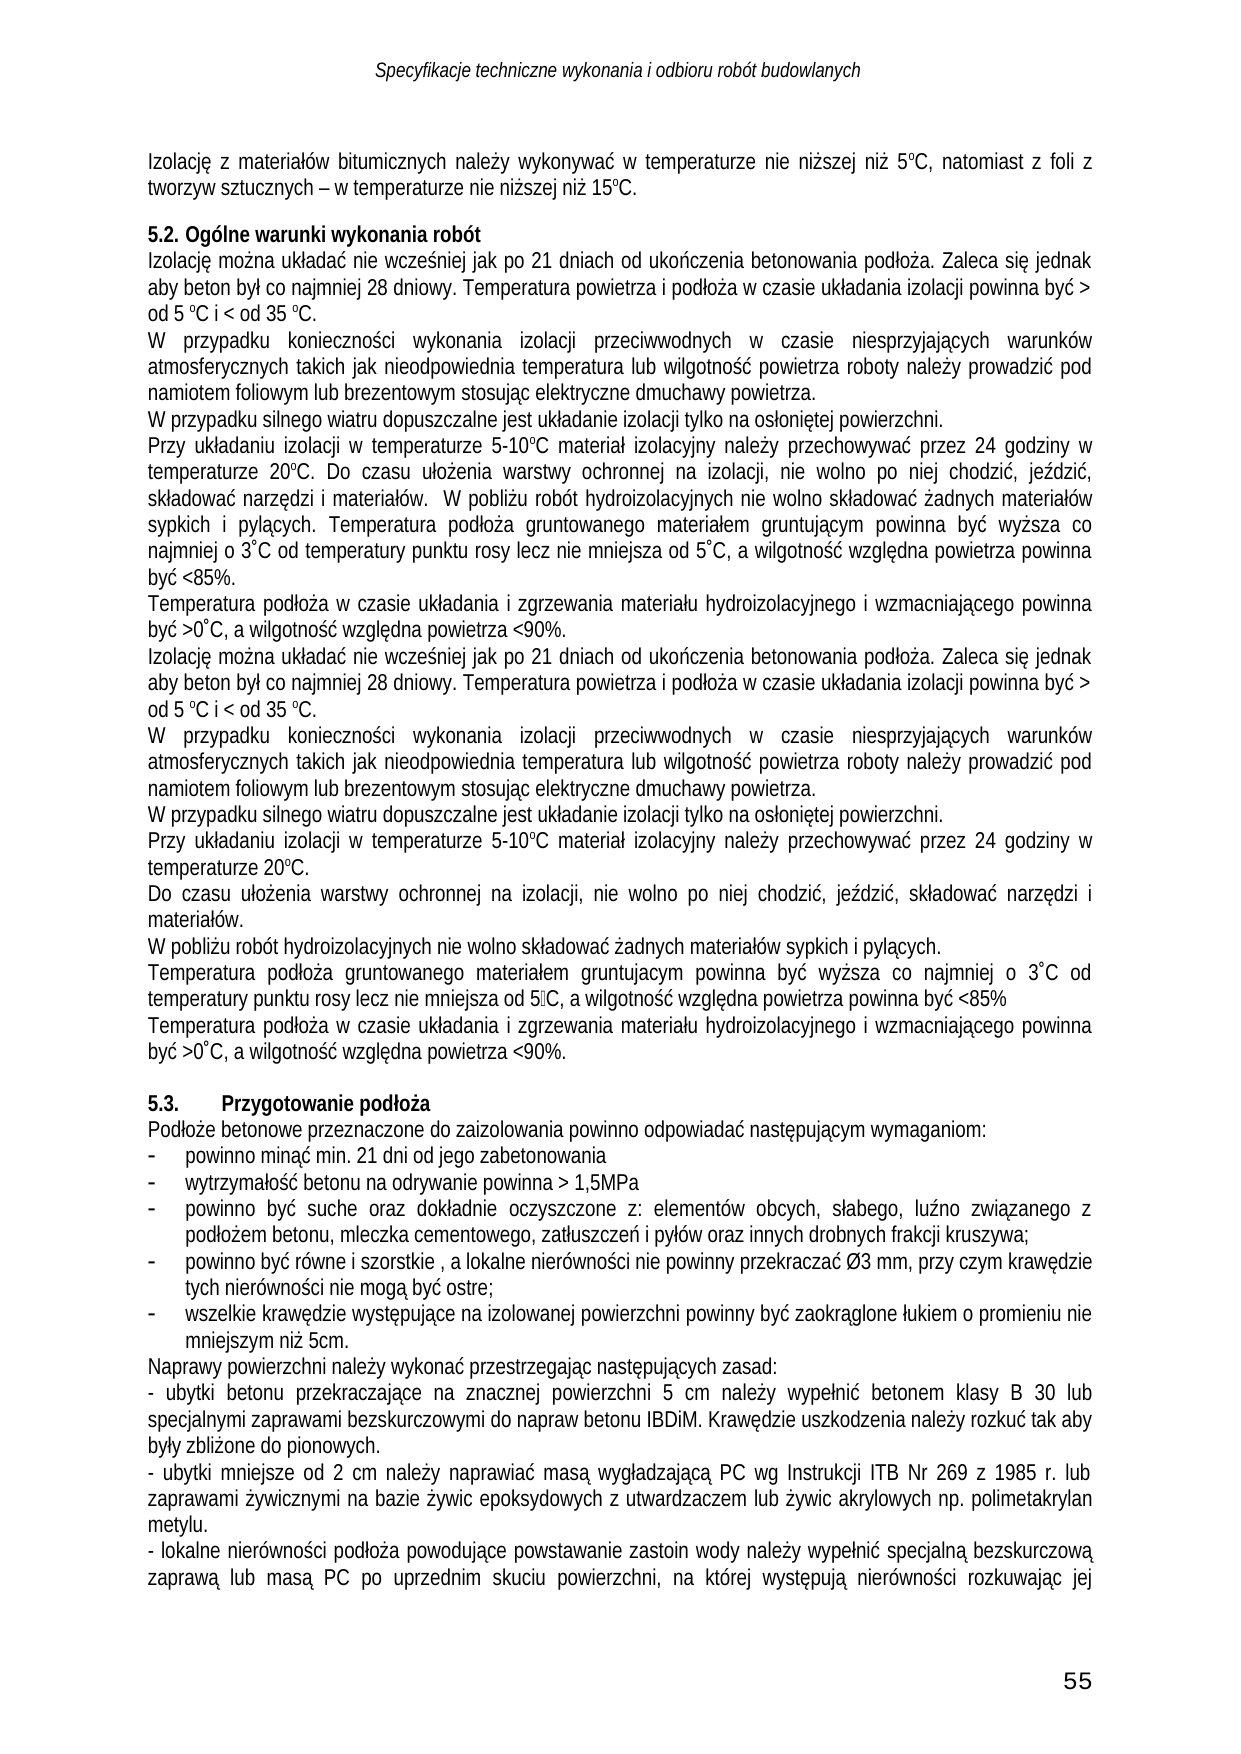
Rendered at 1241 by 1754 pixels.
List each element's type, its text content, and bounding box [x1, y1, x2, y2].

text Izolację można układać nie wcześniej jak po 21 dniach od ukończenia betonowania podłoża. Zaleca się jednak aby beton był co najmniej 28 dniowy. Temperatura powietrza i podłoża w czasie układania izolacji powinna być > od 5 oC i < od 35 oC. [148, 643, 1093, 722]
list wytrzymałość betonu na odrywanie powinna > 1,5MPa [148, 1168, 1093, 1195]
list wszelkie krawędzie występujące na izolowanej powierzchni powinny być zaokrąglone łukiem o promieniu nie mniejszym niż 5cm. [148, 1300, 1093, 1353]
subtitle 5.2. Ogólne warunki wykonania robót [148, 221, 1093, 247]
text Naprawy powierzchni należy wykonać przestrzegając następujących zasad: [148, 1353, 1093, 1379]
list powinno być równe i szorstkie , a lokalne nierówności nie powinny przekraczać Ø3 mm, przy czym krawędzie tych nierówności nie mogą być ostre; [148, 1248, 1093, 1300]
text Podłoże betonowe przeznaczone do zaizolowania powinno odpowiadać następującym wymaganiom: [148, 1116, 1093, 1142]
text Przy układaniu izolacji w temperaturze 5-10oC materiał izolacyjny należy przechowywać przez 24 godziny w temperaturze 20oC. Do czasu ułożenia warstwy ochronnej na izolacji, nie wolno po niej chodzić, jeździć, składować narzędzi i materiałów. W pobliżu robót hydroizolacyjnych nie wolno składować żadnych materiałów sypkich i pylących. Temperatura podłoża gruntowanego materiałem gruntującym powinna być wyższa co najmniej o 3˚C od temperatury punktu rosy lecz nie mniejsza od 5˚C, a wilgotność względna powietrza powinna być <85%. [148, 432, 1093, 590]
text Przy układaniu izolacji w temperaturze 5-10oC materiał izolacyjny należy przechowywać przez 24 godziny w temperaturze 20oC. [148, 827, 1093, 880]
text Izolację można układać nie wcześniej jak po 21 dniach od ukończenia betonowania podłoża. Zaleca się jednak aby beton był co najmniej 28 dniowy. Temperatura powietrza i podłoża w czasie układania izolacji powinna być > od 5 oC i < od 35 oC. [148, 247, 1093, 327]
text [148, 1537, 1093, 1590]
list powinno być suche oraz dokładnie oczyszczone z: elementów obcych, słabego, luźno związanego z podłożem betonu, mleczka cementowego, zatłuszczeń i pyłów oraz innych drobnych frakcji kruszywa; [148, 1195, 1093, 1248]
text Do czasu ułożenia warstwy ochronnej na izolacji, nie wolno po niej chodzić, jeździć, składować narzędzi i materiałów. [148, 880, 1093, 933]
text - ubytki betonu przekraczające na znacznej powierzchni 5 cm należy wypełnić betonem klasy B 30 lub specjalnymi zaprawami bezskurczowymi do napraw betonu IBDiM. Krawędzie uszkodzenia należy rozkuć tak aby były zbliżone do pionowych. [148, 1379, 1093, 1458]
text - ubytki mniejsze od 2 cm należy naprawiać masą wygładzającą PC wg Instrukcji ITB Nr 269 z 1985 r. lub zaprawami żywicznymi na bazie żywic epoksydowych z utwardzaczem lub żywic akrylowych np. polimetakrylan metylu. [148, 1458, 1093, 1537]
text W przypadku konieczności wykonania izolacji przeciwwodnych w czasie niesprzyjających warunków atmosferycznych takich jak nieodpowiednia temperatura lub wilgotność powietrza roboty należy prowadzić pod namiotem foliowym lub brezentowym stosując elektryczne dmuchawy powietrza. [148, 722, 1093, 801]
text Temperatura podłoża gruntowanego materiałem gruntujacym powinna być wyższa co najmniej o 3˚C od temperatury punktu rosy lecz nie mniejsza od 5C, a wilgotność względna powietrza powinna być <85% [148, 959, 1093, 1012]
subtitle 5.3. Przygotowanie podłoża [148, 1089, 1093, 1116]
text Izolację z materiałów bitumicznych należy wykonywać w temperaturze nie niższej niż 5oC, natomiast z foli z tworzyw sztucznych – w temperaturze nie niższej niż 15oC. [148, 148, 1093, 200]
text W przypadku konieczności wykonania izolacji przeciwwodnych w czasie niesprzyjających warunków atmosferycznych takich jak nieodpowiednia temperatura lub wilgotność powietrza roboty należy prowadzić pod namiotem foliowym lub brezentowym stosując elektryczne dmuchawy powietrza. [148, 327, 1093, 406]
text Temperatura podłoża w czasie układania i zgrzewania materiału hydroizolacyjnego i wzmacniającego powinna być >0˚C, a wilgotność względna powietrza <90%. [148, 1012, 1093, 1064]
text Temperatura podłoża w czasie układania i zgrzewania materiału hydroizolacyjnego i wzmacniającego powinna być >0˚C, a wilgotność względna powietrza <90%. [148, 590, 1093, 643]
text W przypadku silnego wiatru dopuszczalne jest układanie izolacji tylko na osłoniętej powierzchni. [148, 801, 1093, 827]
list powinno minąć min. 21 dni od jego zabetonowania [148, 1142, 1093, 1168]
text W pobliżu robót hydroizolacyjnych nie wolno składować żadnych materiałów sypkich i pylących. [148, 933, 1093, 959]
text W przypadku silnego wiatru dopuszczalne jest układanie izolacji tylko na osłoniętej powierzchni. [148, 406, 1093, 432]
